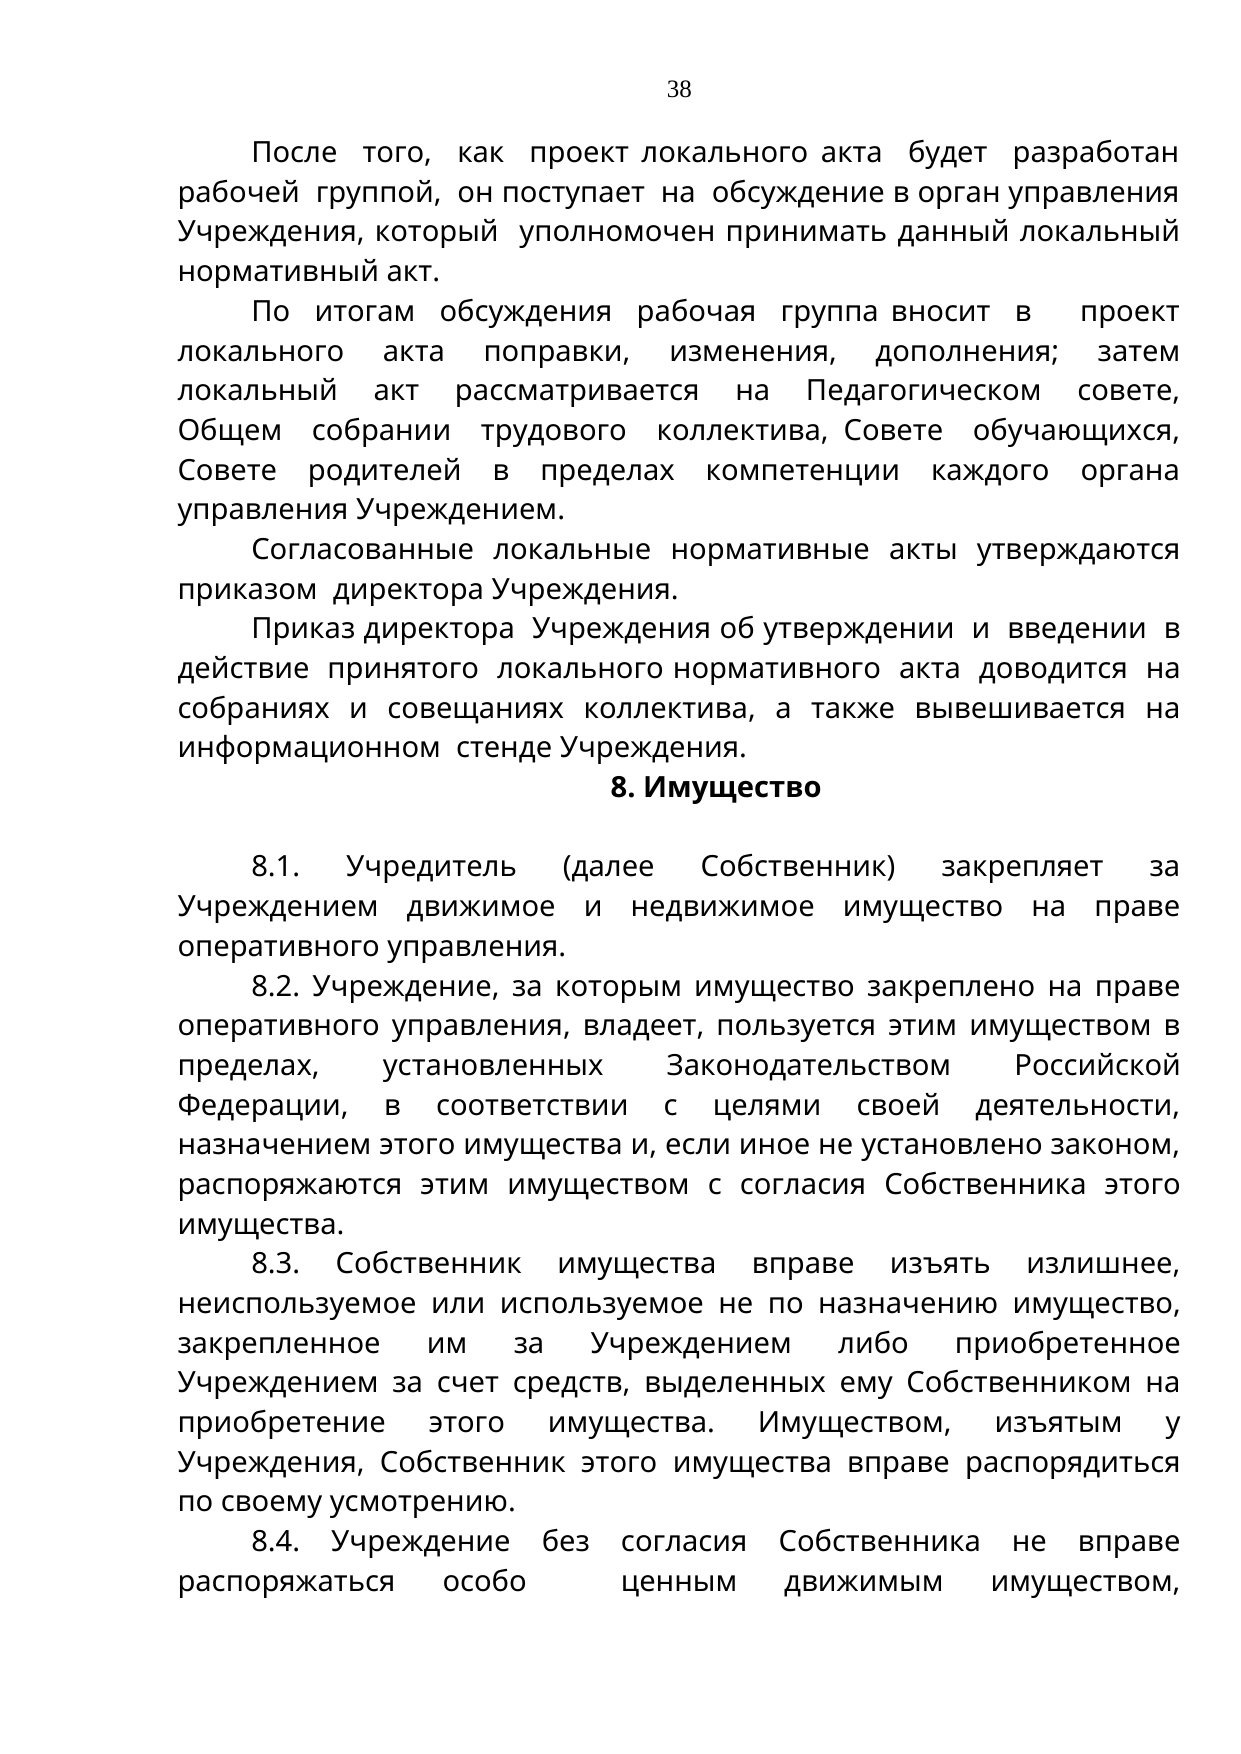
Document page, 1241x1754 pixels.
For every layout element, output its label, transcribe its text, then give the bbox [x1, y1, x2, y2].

text По итогам обсуждения рабочая группа вносит в проект локального акта поправки, изменения, дополнения; затем локальный акт рассматривается на Педагогическом совете, Общем собрании трудового коллектива, Совете обучающихся, Совете родителей в пределах компетенции каждого органа управления Учреждением. [177, 290, 1181, 528]
text 8. Имущество [177, 766, 1181, 806]
text Приказ директора Учреждения об утверждении и введении в действие принятого локального нормативного акта доводится на собраниях и совещаниях коллектива, а также вывешивается на информационном стенде Учреждения. [177, 608, 1181, 766]
text 8.1. Учредитель (далее Собственник) закрепляет за Учреждением движимое и недвижимое имущество на праве оперативного управления. [177, 846, 1181, 965]
text 8.3. Собственник имущества вправе изъять излишнее, неиспользуемое или используемое не по назначению имущество, закрепленное им за Учреждением либо приобретенное Учреждением за счет средств, выделенных ему Собственником на приобретение этого имущества. Имуществом, изъятым у Учреждения, Собственник этого имущества вправе распорядиться по своему усмотрению. [177, 1243, 1181, 1520]
text Согласованные локальные нормативные акты утверждаются приказом директора Учреждения. [177, 528, 1181, 608]
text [177, 1520, 1181, 1600]
text После того, как проект локального акта будет разработан рабочей группой, он поступает на обсуждение в орган управления Учреждения, который уполномочен принимать данный локальный нормативный акт. [177, 131, 1181, 290]
text 8.2. Учреждение, за которым имущество закреплено на праве оперативного управления, владеет, пользуется этим имуществом в пределах, установленных Законодательством Российской Федерации, в соответствии с целями своей деятельности, назначением этого имущества и, если иное не установлено законом, распоряжаются этим имуществом с согласия Собственника этого имущества. [177, 965, 1181, 1243]
